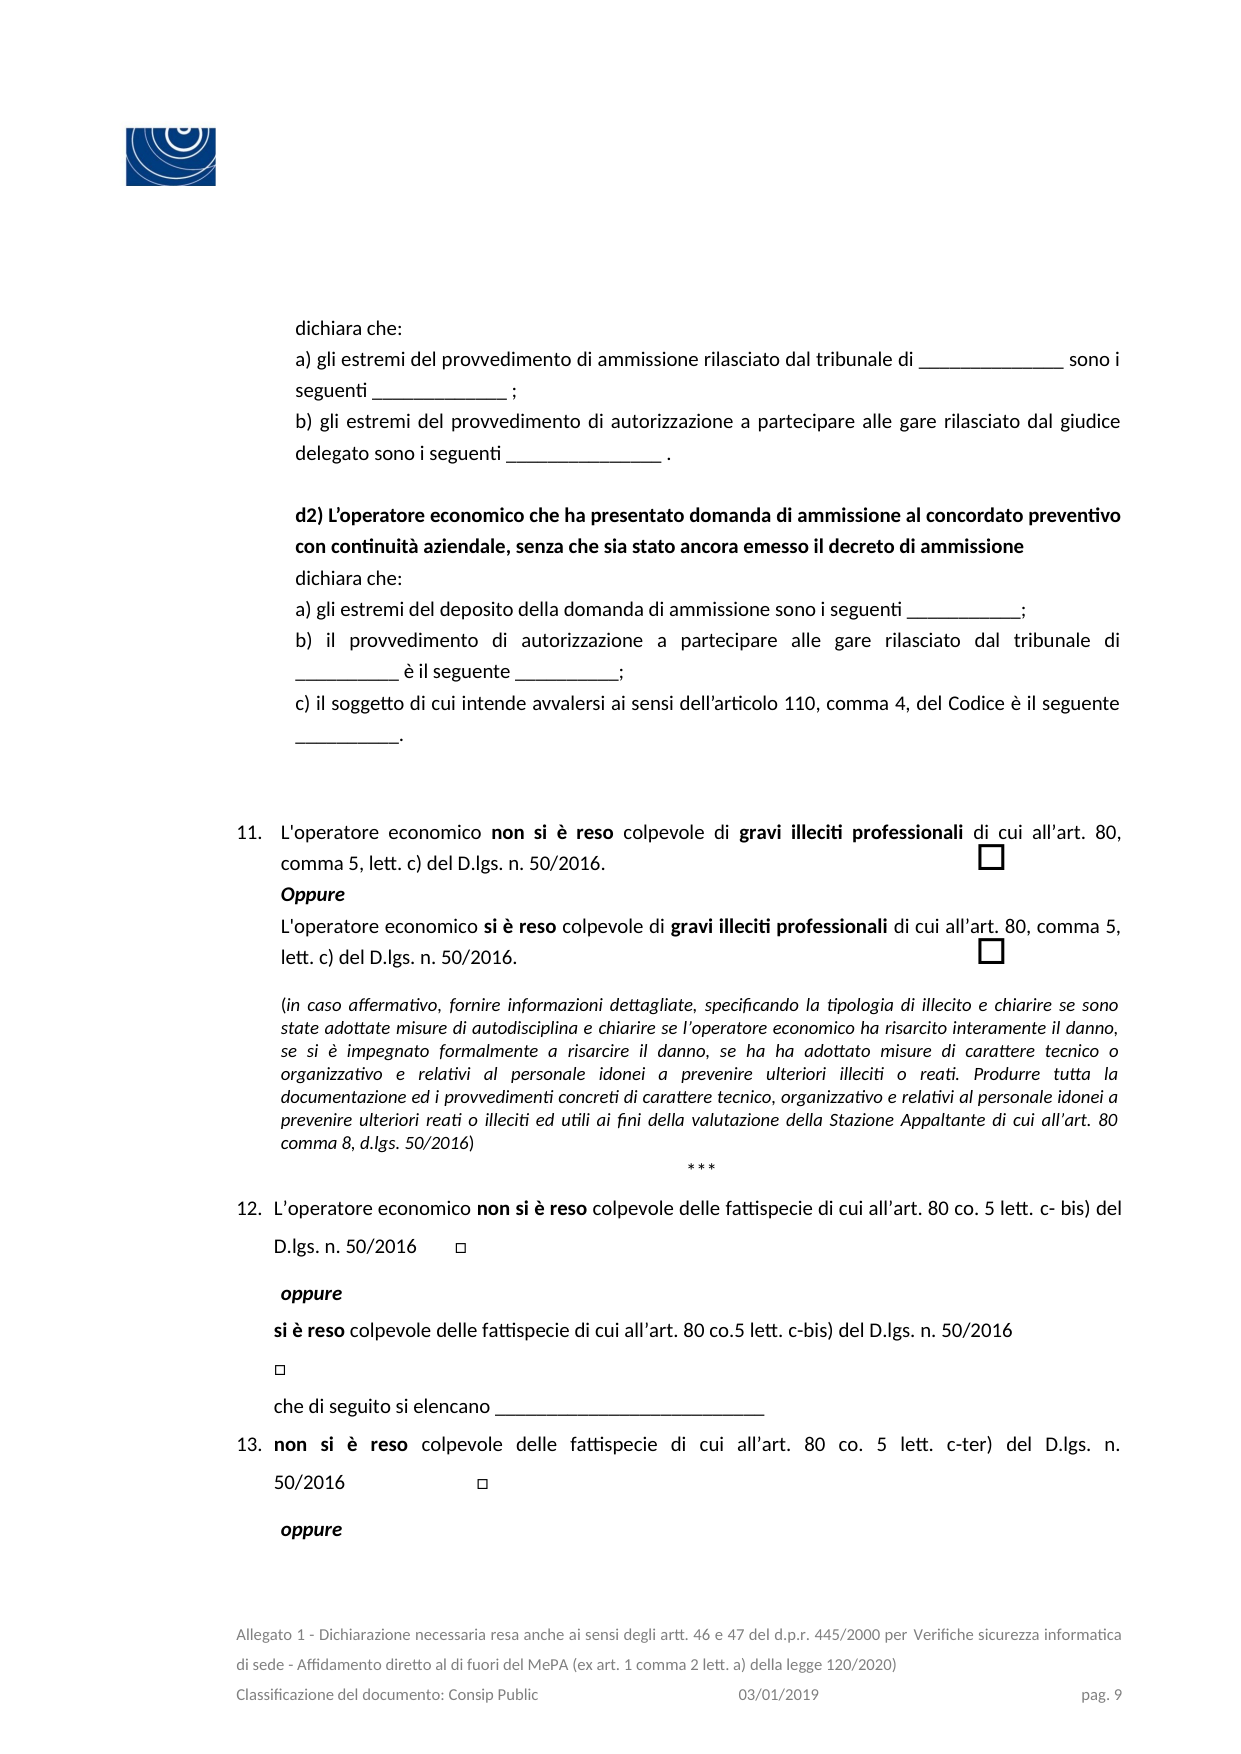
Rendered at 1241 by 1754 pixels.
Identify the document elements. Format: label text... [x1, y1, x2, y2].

text a) gli estremi del deposito della domanda di ammissione sono i seguenti ___________; [295, 591, 1122, 623]
text c) il soggetto di cui intende avvalersi ai sensi dell’articolo 110, comma 4, del Codice è il seguente __________. [295, 685, 1122, 748]
list oppure [281, 1512, 1122, 1543]
text dichiara che: [295, 560, 1122, 591]
list L'operatore economico si è reso colpevole di gravi illeciti professionali di cui all’art. 80, comma 5, lett. c) del D.lgs. n. 50/2016. □ [281, 908, 1122, 971]
list L'operatore economico non si è reso colpevole di gravi illeciti professionali di cui all’art. 80, comma 5, lett. c) del D.lgs. n. 50/2016. □ [236, 814, 1122, 877]
list non si è reso colpevole delle fattispecie di cui all’art. 80 co. 5 lett. c-ter) del D.lgs. n. 50/2016 □ [236, 1431, 1122, 1495]
text a) gli estremi del provvedimento di ammissione rilasciato dal tribunale di ______________ sono i seguenti _____________ ; [295, 341, 1122, 404]
list Oppure [281, 877, 1122, 908]
list *** [281, 1154, 1122, 1185]
list L’operatore economico non si è reso colpevole delle fattispecie di cui all’art. 80 co. 5 lett. c- bis) del D.lgs. n. 50/2016 □ [236, 1195, 1122, 1259]
text che di seguito si elencano __________________________ [274, 1393, 1122, 1418]
text b) il provvedimento di autorizzazione a partecipare alle gare rilasciato dal tribunale di __________ è il seguente __________; [295, 623, 1122, 685]
picture [0, 0, 216, 185]
list si è reso colpevole delle fattispecie di cui all’art. 80 co.5 lett. c-bis) del D.lgs. n. 50/2016 □ [274, 1317, 1122, 1380]
list (in caso affermativo, fornire informazioni dettagliate, specificando la tipologia di illecito e chiarire se sono state adottate misure di autodisciplina e chiarire se l’operatore economico ha risarcito interamente il danno, se si è impegnato formalmente a risarcire il danno, se ha ha adottato misure di carattere tecnico o organizzativo e relativi al personale idonei a prevenire ulteriori illeciti o reati. Produrre tutta la documentazione ed i provvedimenti concreti di carattere tecnico, organizzativo e relativi al personale idonei a prevenire ulteriori reati o illeciti ed utili ai fini della valutazione della Stazione Appaltante di cui all’art. 80 comma 8, d.lgs. 50/2016) [281, 993, 1122, 1154]
text d2) L’operatore economico che ha presentato domanda di ammissione al concordato preventivo con continuità aziendale, senza che sia stato ancora emesso il decreto di ammissione [295, 498, 1122, 560]
list oppure [281, 1276, 1122, 1307]
text dichiara che: [295, 310, 1122, 341]
text b) gli estremi del provvedimento di autorizzazione a partecipare alle gare rilasciato dal giudice delegato sono i seguenti _______________ . [295, 404, 1122, 466]
